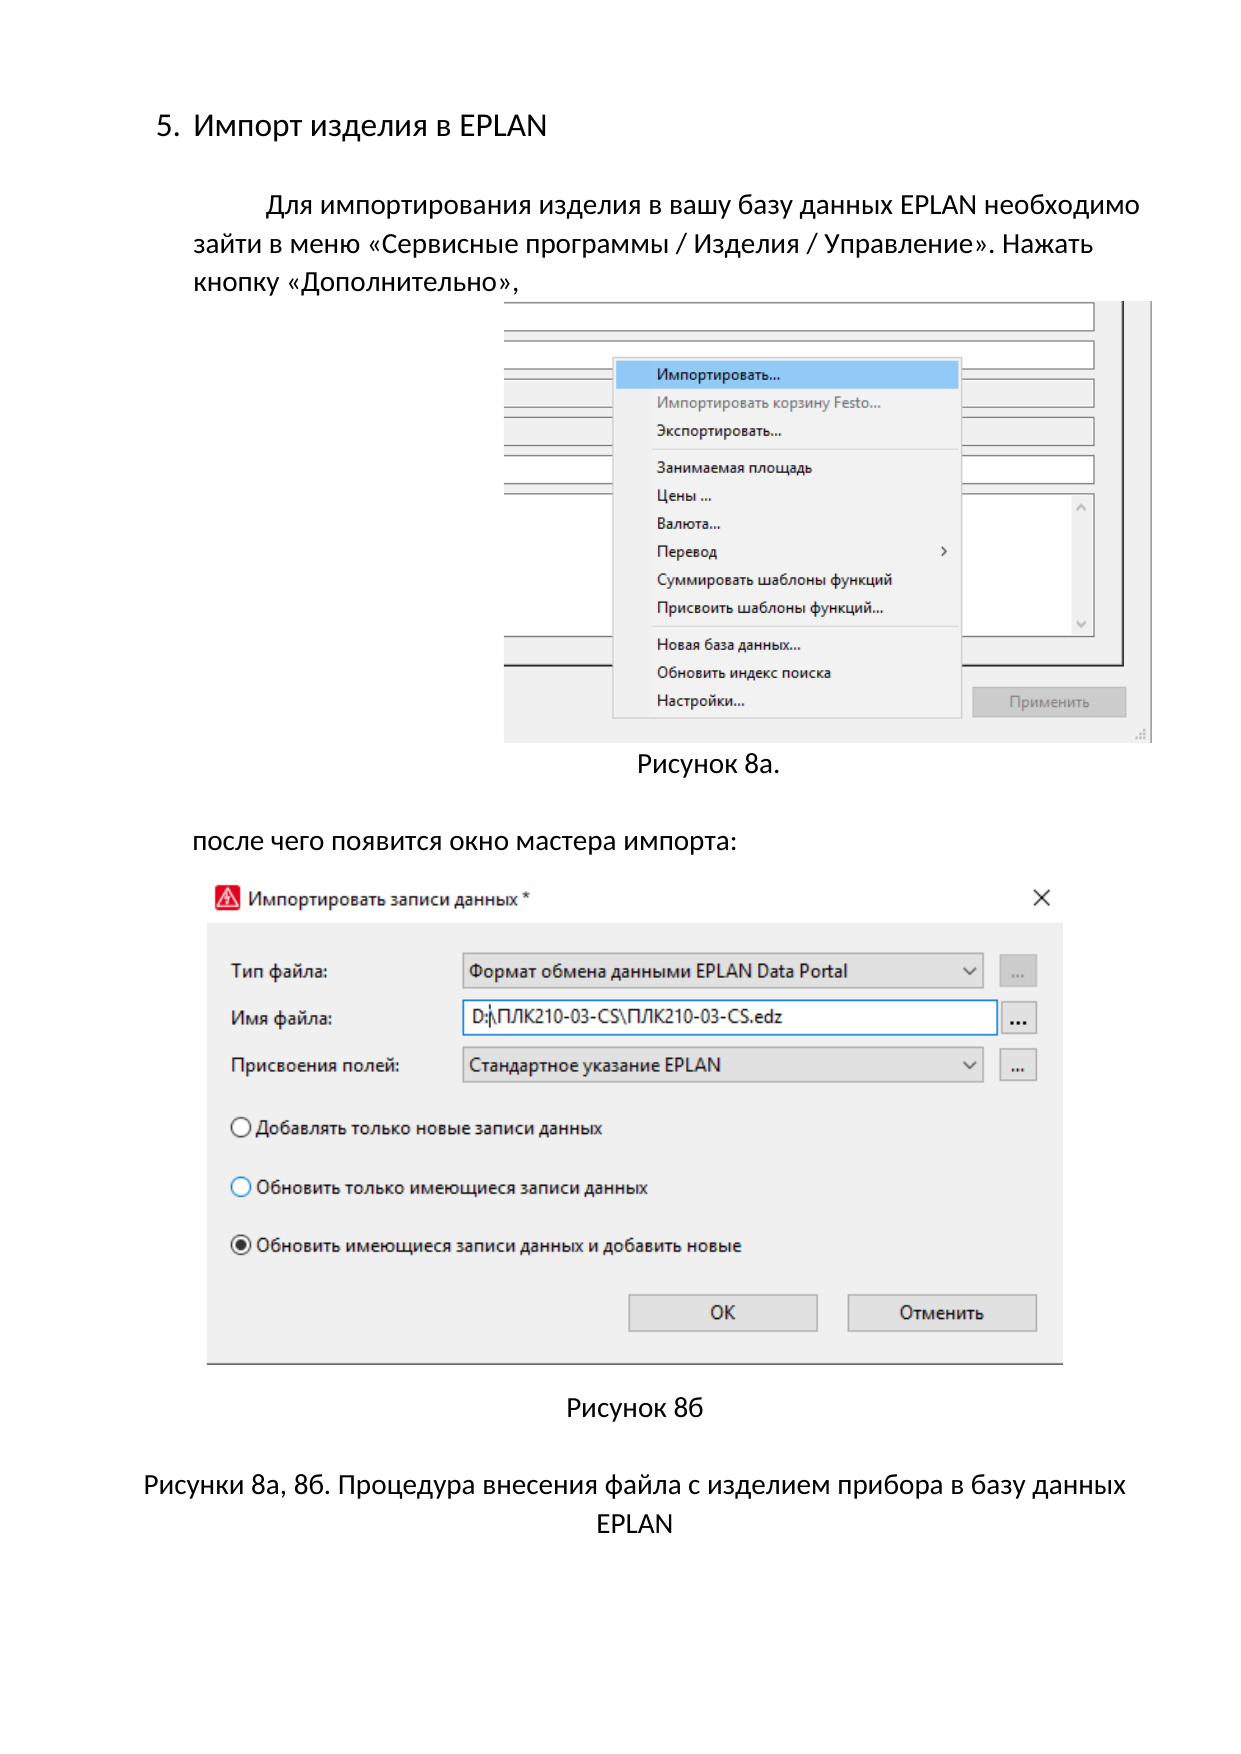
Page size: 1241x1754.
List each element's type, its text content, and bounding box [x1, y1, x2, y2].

picture [503, 301, 1152, 743]
list Рисунки 8а, 8б. Процедура внесения файла с изделием прибора в базу данных EPLAN [118, 1466, 1152, 1540]
picture [206, 876, 1063, 1365]
list после чего появится окно мастера импорта: [192, 822, 1152, 857]
list Для импортирования изделия в вашу базу данных EPLAN необходимо зайти в меню «Сервисные программы / Изделия / Управление». Нажать кнопку «Дополнительно», [193, 186, 1152, 299]
list Импорт изделия в EPLAN [156, 104, 1152, 145]
list Рисунок 8а. [193, 745, 1152, 781]
list Рисунок 8б [118, 1389, 1152, 1425]
